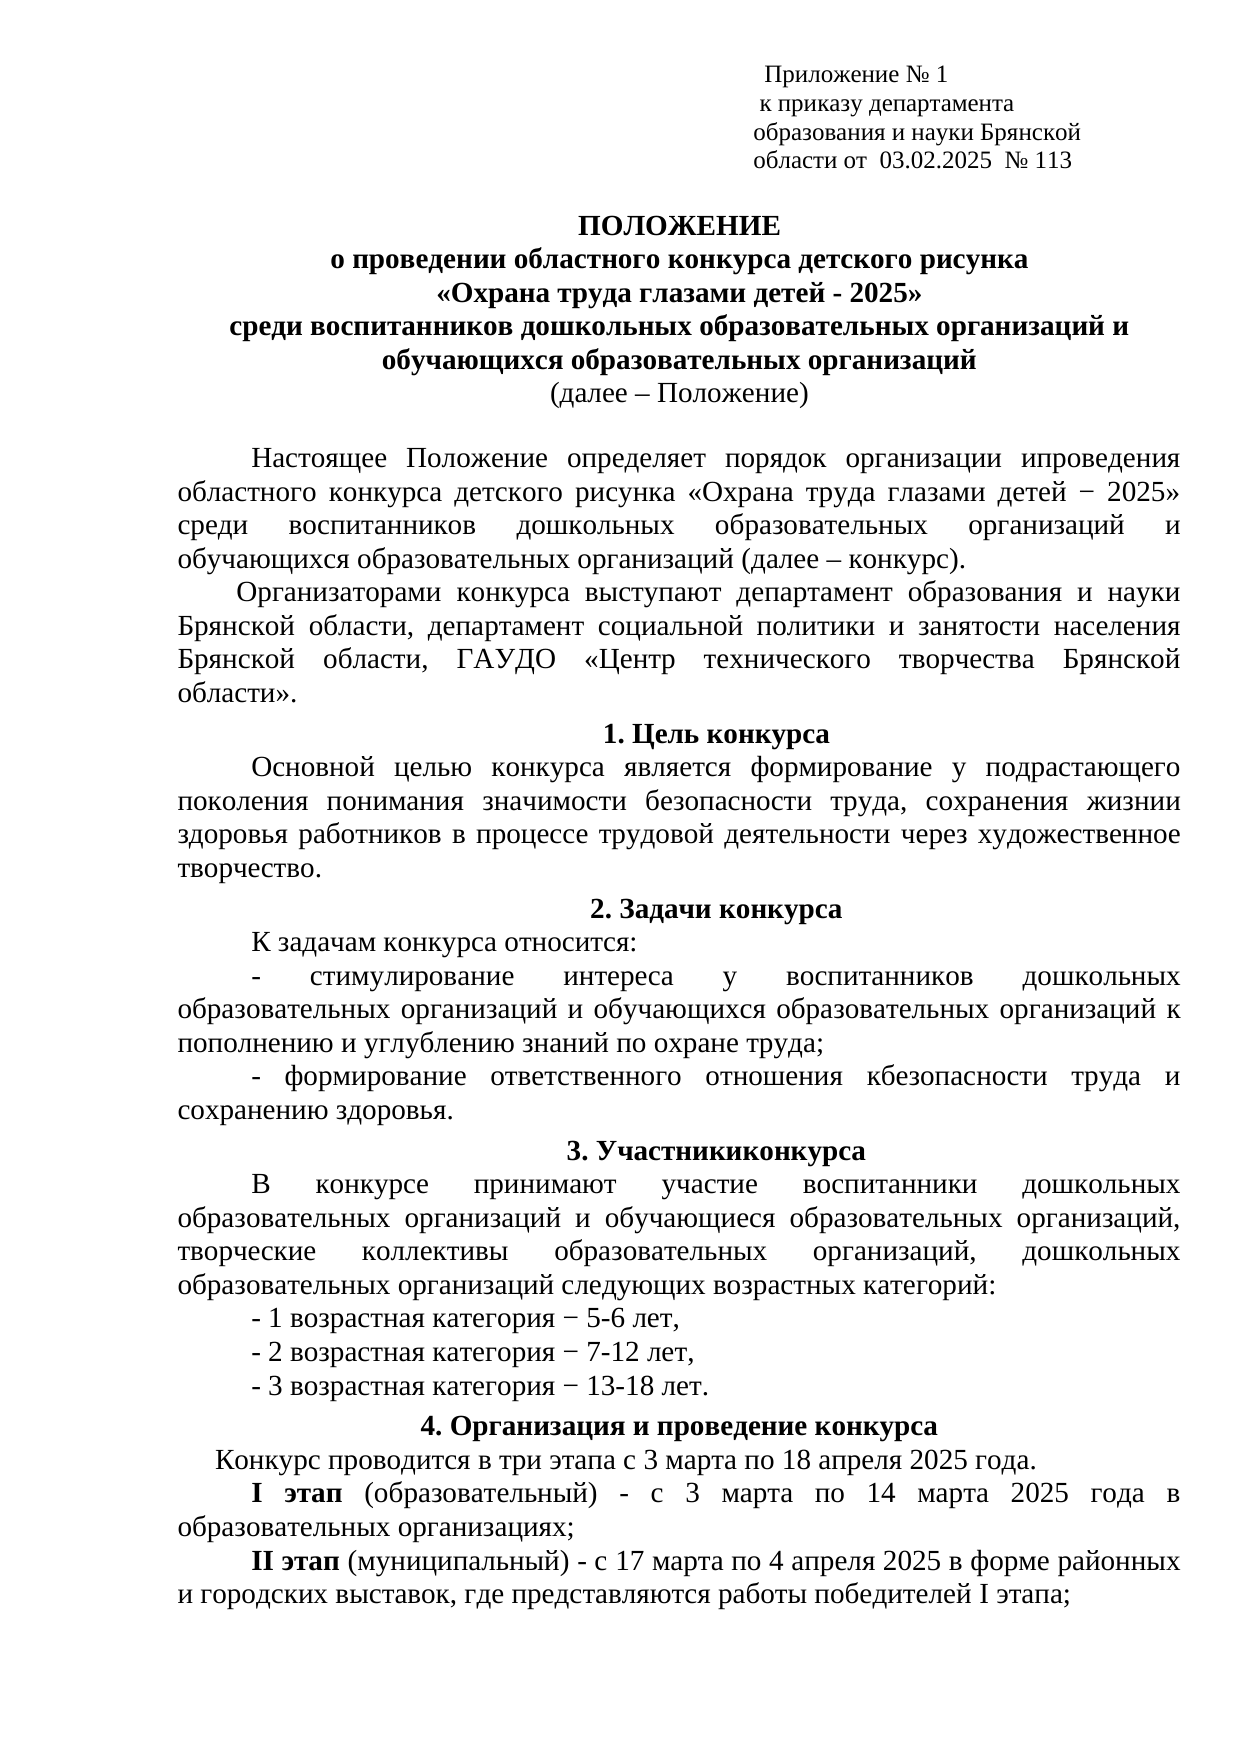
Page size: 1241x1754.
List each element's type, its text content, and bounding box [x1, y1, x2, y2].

text К задачам конкурса относится: [177, 924, 1181, 958]
text I этап (образовательный) - с 3 марта по 14 марта 2025 года в образовательных организациях; [177, 1476, 1181, 1543]
text В конкурсе принимают участие воспитанники дошкольных образовательных организаций и обучающиеся образовательных организаций, творческие коллективы образовательных организаций, дошкольных образовательных организаций следующих возрастных категорий: [177, 1166, 1181, 1301]
text - 1 возрастная категория − 5-6 лет, [177, 1301, 1181, 1334]
text Конкурс проводится в три этапа с 3 марта по 18 апреля 2025 года. [196, 1442, 1181, 1476]
text - формирование ответственного отношения кбезопасности труда и сохранению здоровья. [177, 1058, 1181, 1126]
text II этап (муниципальный) - с 17 марта по 4 апреля 2025 в форме районных и городских выставок, где представляются работы победителей I этапа; [177, 1543, 1181, 1610]
text к приказу департамента образования и науки Брянской области от 03.02.2025 № 113 [753, 88, 1122, 174]
text (далее – Положение) [177, 375, 1181, 409]
text - 2 возрастная категория − 7-12 лет, [177, 1334, 1181, 1368]
text о проведении областного конкурса детского рисунка [177, 241, 1181, 275]
text «Охрана труда глазами детей - 2025» [177, 275, 1181, 308]
text 3. Участникиконкурса [177, 1133, 1181, 1166]
text Приложение № 1 [133, 59, 1048, 88]
text 4. Организация и проведение конкурса [177, 1408, 1181, 1442]
text - 3 возрастная категория − 13-18 лет. [177, 1368, 1181, 1401]
text Настоящее Положение определяет порядок организации ипроведения областного конкурса детского рисунка «Охрана труда глазами детей − 2025» среди воспитанников дошкольных образовательных организаций и обучающихся образовательных организаций (далее – конкурс). [177, 440, 1181, 574]
text Основной целью конкурса является формирование у подрастающего поколения понимания значимости безопасности труда, сохранения жизнии здоровья работников в процессе трудовой деятельности через художественное творчество. [177, 749, 1181, 883]
text 2. Задачи конкурса [251, 891, 1181, 924]
text Организаторами конкурса выступают департамент образования и науки Брянской области, департамент социальной политики и занятости населения Брянской области, ГАУДО «Центр технического творчества Брянской области». [177, 574, 1181, 708]
text ПОЛОЖЕНИЕ [177, 208, 1181, 241]
text - стимулирование интереса у воспитанников дошкольных образовательных организаций и обучающихся образовательных организаций к пополнению и углублению знаний по охране труда; [177, 958, 1181, 1058]
text среди воспитанников дошкольных образовательных организаций и обучающихся образовательных организаций [177, 308, 1181, 375]
text 1. Цель конкурса [251, 716, 1181, 749]
